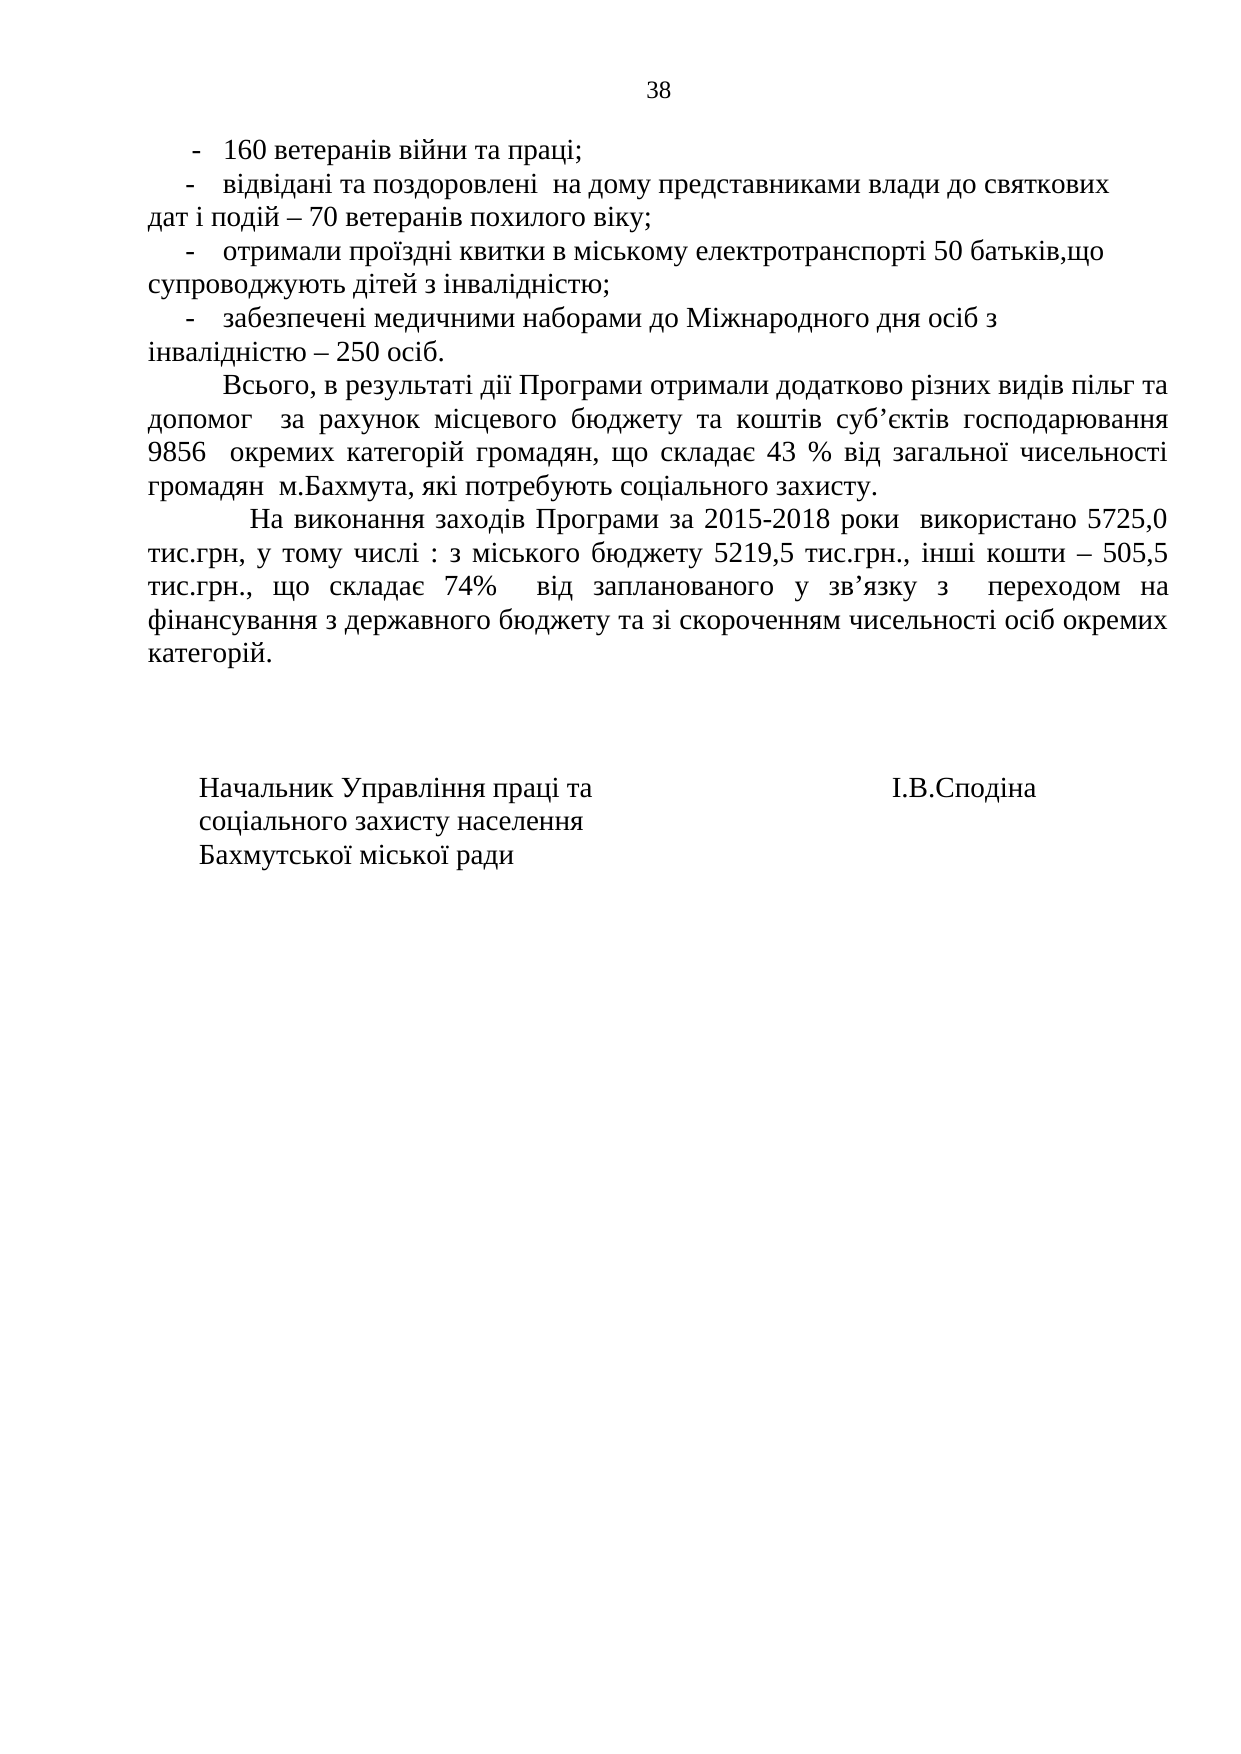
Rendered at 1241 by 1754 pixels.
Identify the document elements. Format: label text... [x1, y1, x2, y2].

text Начальник Управління праці та І.В.Сподіна [148, 770, 1169, 803]
text супроводжують дітей з інвалідністю; [148, 267, 1169, 300]
list відвідані та поздоровлені на дому представниками влади до святкових [185, 166, 1169, 199]
text - 160 ветеранів війни та праці; [148, 132, 1169, 166]
text соціального захисту населення [148, 803, 1169, 837]
text Всього, в результаті дії Програми отримали додатково різних видів пільг та допомог за рахунок місцевого бюджету та коштів суб’єктів господарювання 9856 окремих категорій громадян, що складає 43 % від загальної чисельності громадян м.Бахмута, які потребують соціального захисту. [148, 367, 1169, 501]
text Бахмутської міської ради [148, 837, 1169, 870]
text На виконання заходів Програми за 2015-2018 роки використано 5725,0 тис.грн, у тому числі : з міського бюджету 5219,5 тис.грн., інші кошти – 505,5 тис.грн., що складає 74% від запланованого у зв’язку з переходом на фінансування з державного бюджету та зі скороченням чисельності осіб окремих категорій. [148, 501, 1169, 669]
list забезпечені медичними наборами до Міжнародного дня осіб з [185, 300, 1169, 334]
list отримали проїздні квитки в міському електротранспорті 50 батьків,що [185, 233, 1169, 267]
text дат і подій – 70 ветеранів похилого віку; [148, 199, 1169, 233]
text інвалідністю – 250 осіб. [148, 334, 1169, 367]
